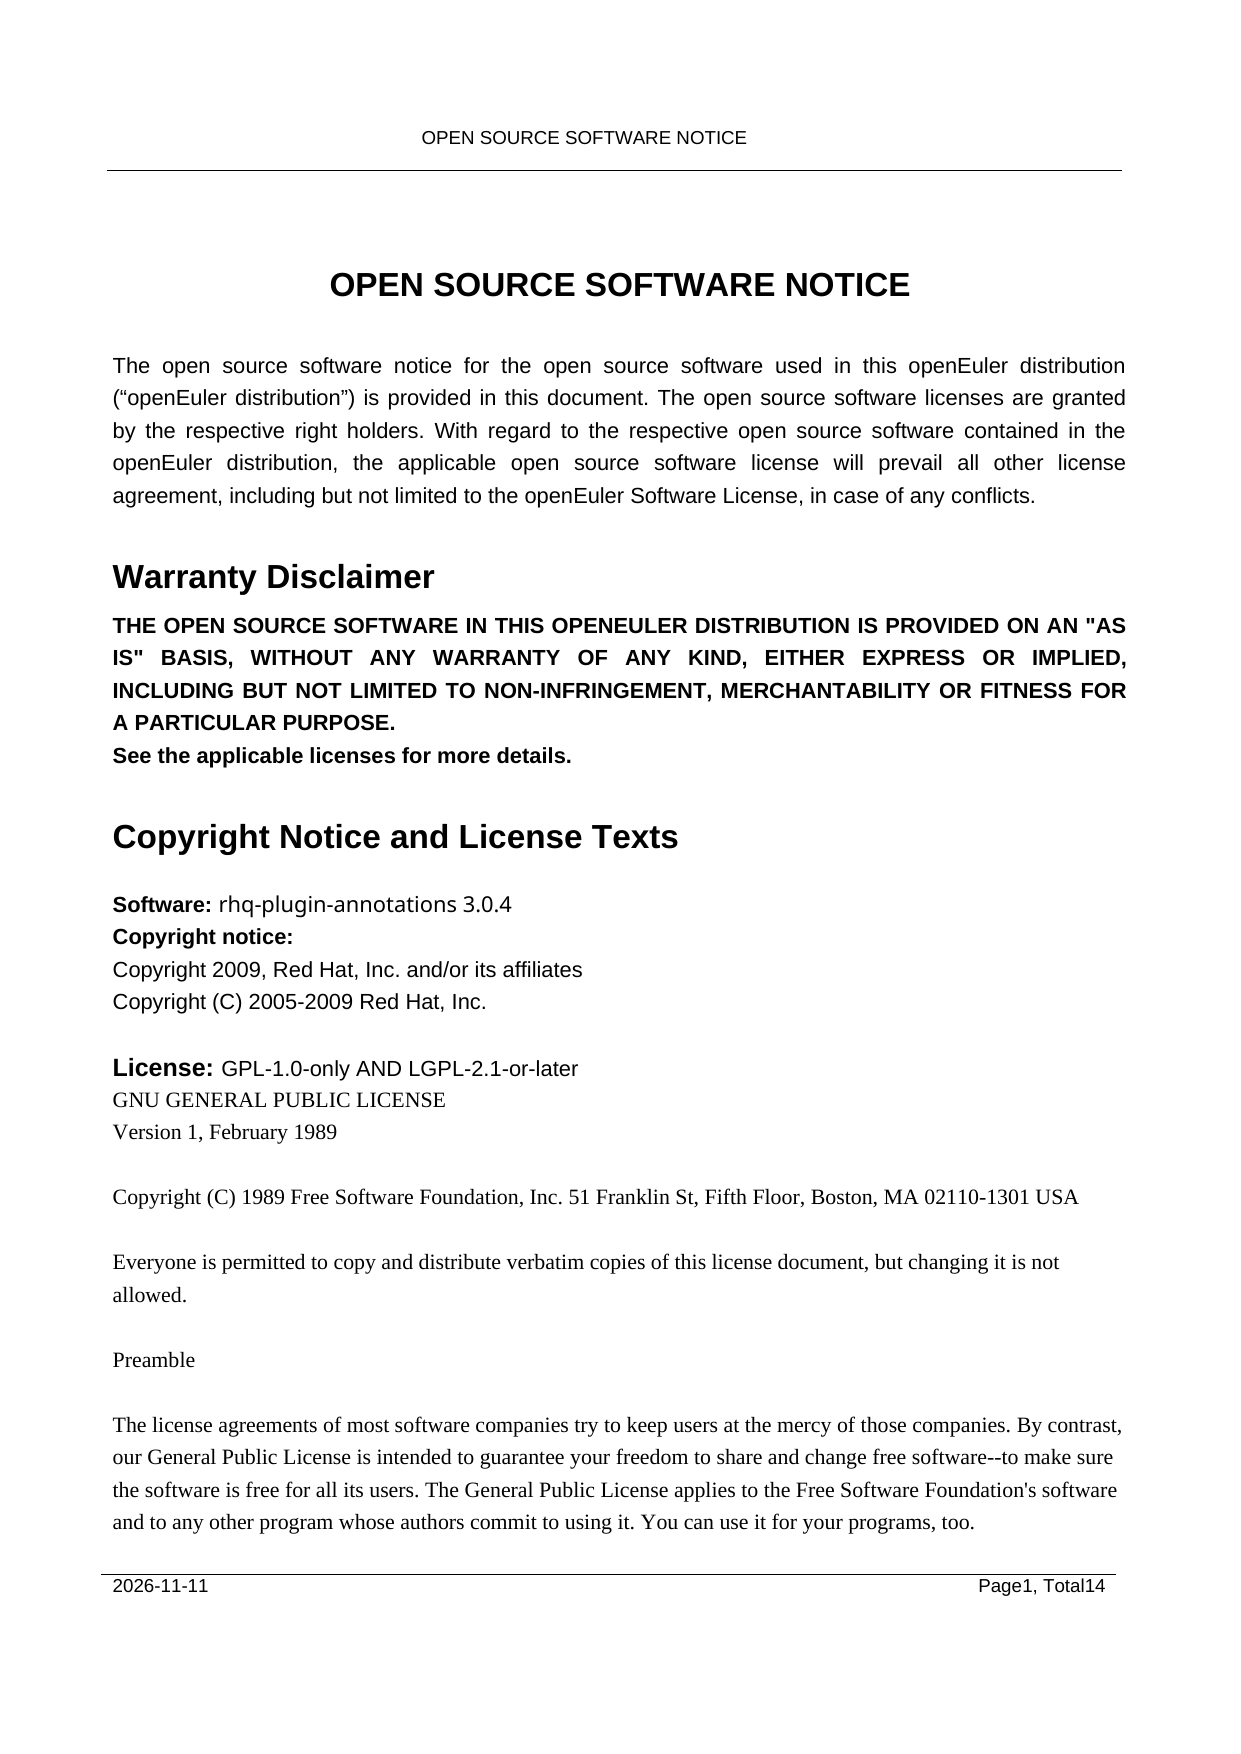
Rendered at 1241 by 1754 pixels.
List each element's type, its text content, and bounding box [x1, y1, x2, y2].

text GNU GENERAL PUBLIC LICENSE [112, 1083, 1128, 1116]
text THE OPEN SOURCE SOFTWARE IN THIS OPENEULER DISTRIBUTION IS PROVIDED ON AN "AS IS" BASIS, WITHOUT ANY WARRANTY OF ANY KIND, EITHER EXPRESS OR IMPLIED, INCLUDING BUT NOT LIMITED TO NON-INFRINGEMENT, MERCHANTABILITY OR FITNESS FOR A PARTICULAR PURPOSE. See the applicable licenses for more details. [112, 609, 1128, 771]
text Version 1, February 1989 [112, 1116, 1128, 1148]
text OPEN SOURCE SOFTWARE NOTICE [112, 251, 1128, 316]
text Software: rhq-plugin-annotations 3.0.4 [112, 888, 1128, 921]
text License: GPL-1.0-only AND LGPL-2.1-or-later [112, 1051, 1128, 1083]
text The license agreements of most software companies try to keep users at the mercy of those companies. By contrast, our General Public License is intended to guarantee your freedom to share and change free software--to make sure the software is free for all its users. The General Public License applies to the Free Software Foundation's software and to any other program whose authors commit to using it. You can use it for your programs, too. [112, 1408, 1128, 1538]
text The open source software notice for the open source software used in this openEuler distribution (“openEuler distribution”) is provided in this document. The open source software licenses are granted by the respective right holders. With regard to the respective open source software contained in the openEuler distribution, the applicable open source software license will prevail all other license agreement, including but not limited to the openEuler Software License, in case of any conflicts. [112, 349, 1128, 511]
text Copyright notice: [112, 921, 1128, 953]
text Everyone is permitted to copy and distribute verbatim copies of this license document, but changing it is not allowed. [112, 1246, 1128, 1311]
text Warranty Disclaimer [112, 544, 1128, 609]
text Copyright Notice and License Texts [112, 804, 1128, 869]
text Copyright (C) 1989 Free Software Foundation, Inc. 51 Franklin St, Fifth Floor, Boston, MA 02110-1301 USA [112, 1181, 1128, 1213]
text Copyright 2009, Red Hat, Inc. and/or its affiliates Copyright (C) 2005-2009 Red Hat, Inc. [112, 953, 1128, 1051]
text Preamble [112, 1343, 1128, 1376]
